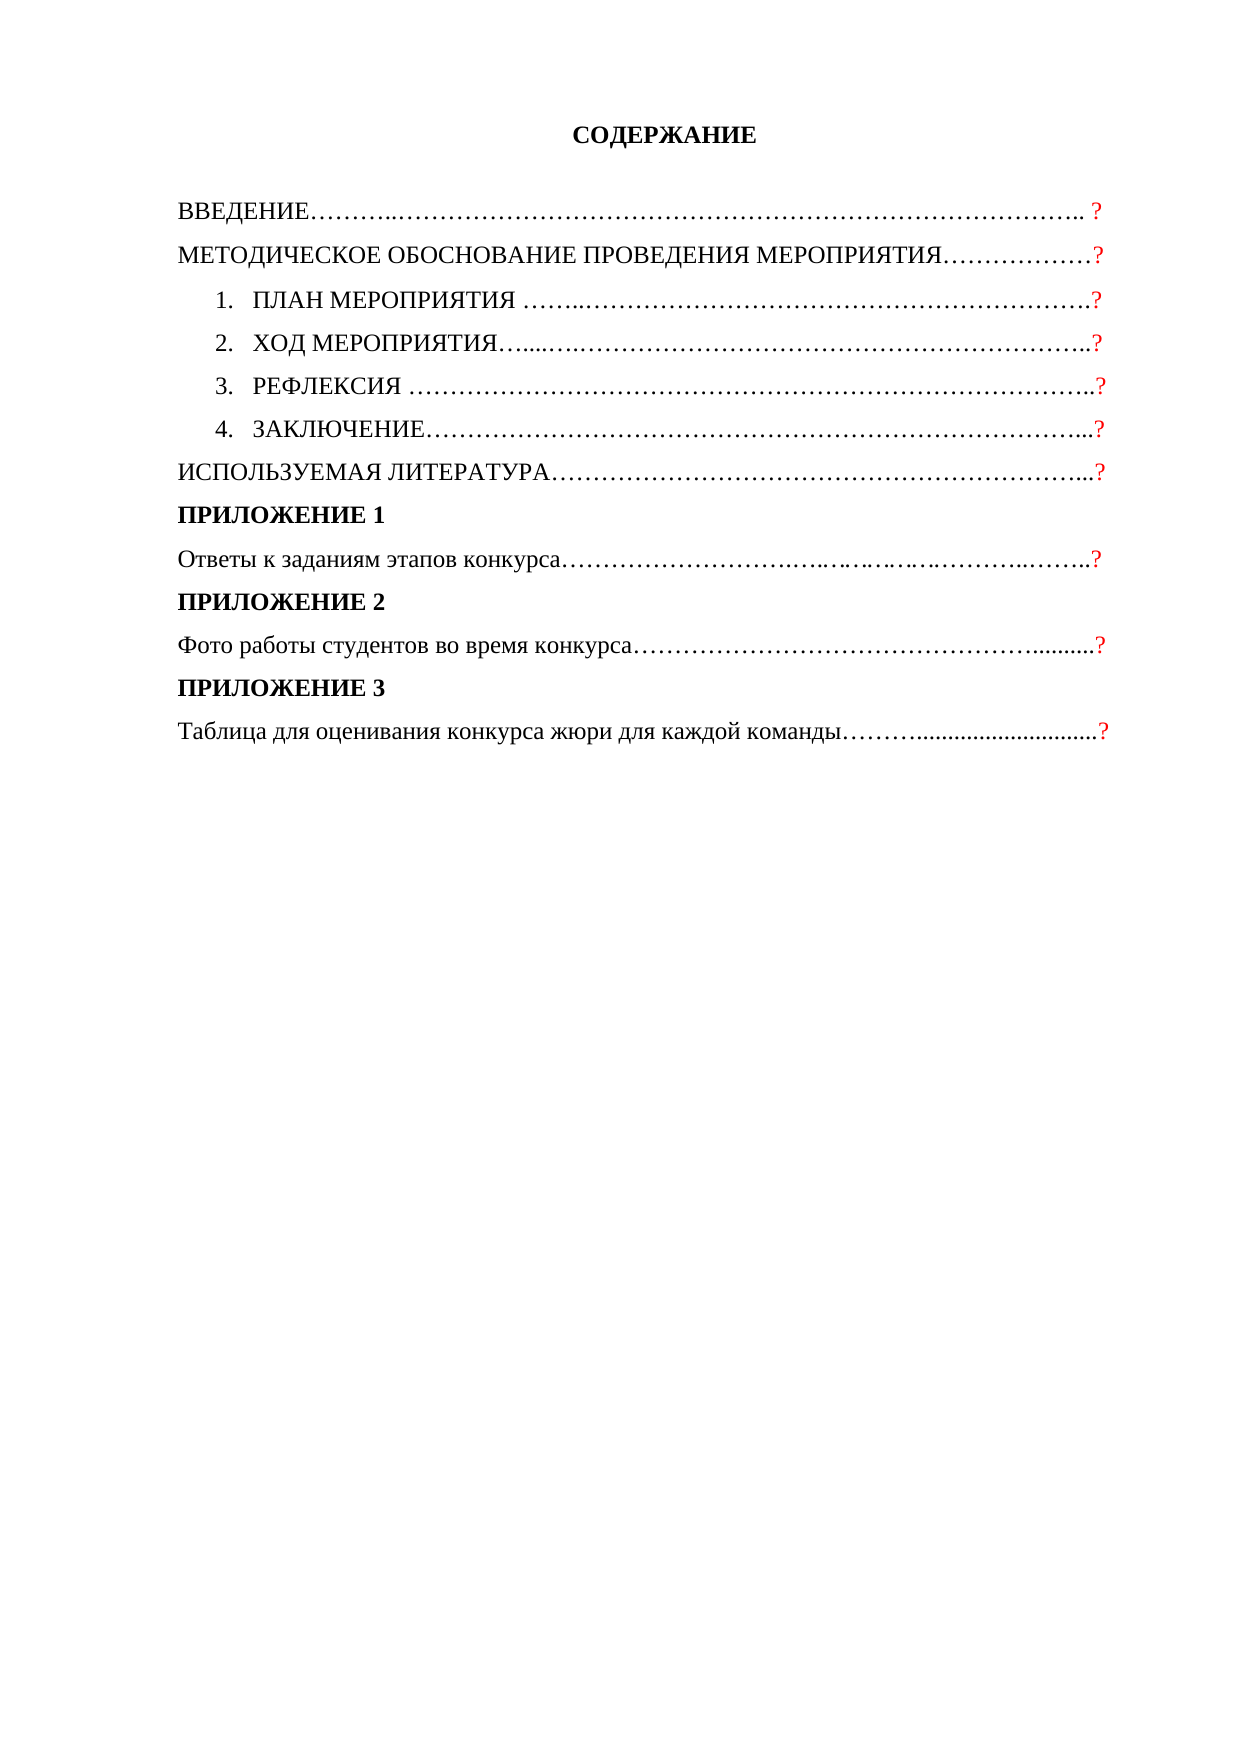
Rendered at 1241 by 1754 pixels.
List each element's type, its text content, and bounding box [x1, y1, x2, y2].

list ПЛАН МЕРОПРИЯТИЯ ……..…………………………………………………….? [215, 285, 1152, 314]
text СОДЕРЖАНИЕ [177, 118, 1152, 149]
text МЕТОДИЧЕСКОЕ ОБОСНОВАНИЕ ПРОВЕДЕНИЯ МЕРОПРИЯТИЯ………………? [177, 241, 1136, 269]
text ПРИЛОЖЕНИЕ 2 [177, 587, 1152, 616]
text ПРИЛОЖЕНИЕ 1 [177, 501, 1152, 529]
text Ответы к заданиям этапов конкурса……………………….….…………….………..……..? [177, 544, 1152, 572]
text ВВЕДЕНИЕ………..……………………………………………………………………….. ? [177, 196, 1136, 225]
list ХОД МЕРОПРИЯТИЯ…....….……………………………………………………..? [215, 328, 1152, 357]
text ПРИЛОЖЕНИЕ 3 [177, 673, 1152, 702]
list РЕФЛЕКСИЯ ………………………………………………………………………..? [215, 371, 1152, 400]
text ИСПОЛЬЗУЕМАЯ ЛИТЕРАТУРА………………………………………………………...? [177, 457, 1152, 486]
text Фото работы студентов во время конкурса…………………………………………..........? [177, 630, 1152, 659]
list ЗАКЛЮЧЕНИЕ……………………………………………………………………...? [215, 414, 1152, 443]
text Таблица для оценивания конкурса жюри для каждой команды……….............................? [177, 716, 1152, 745]
